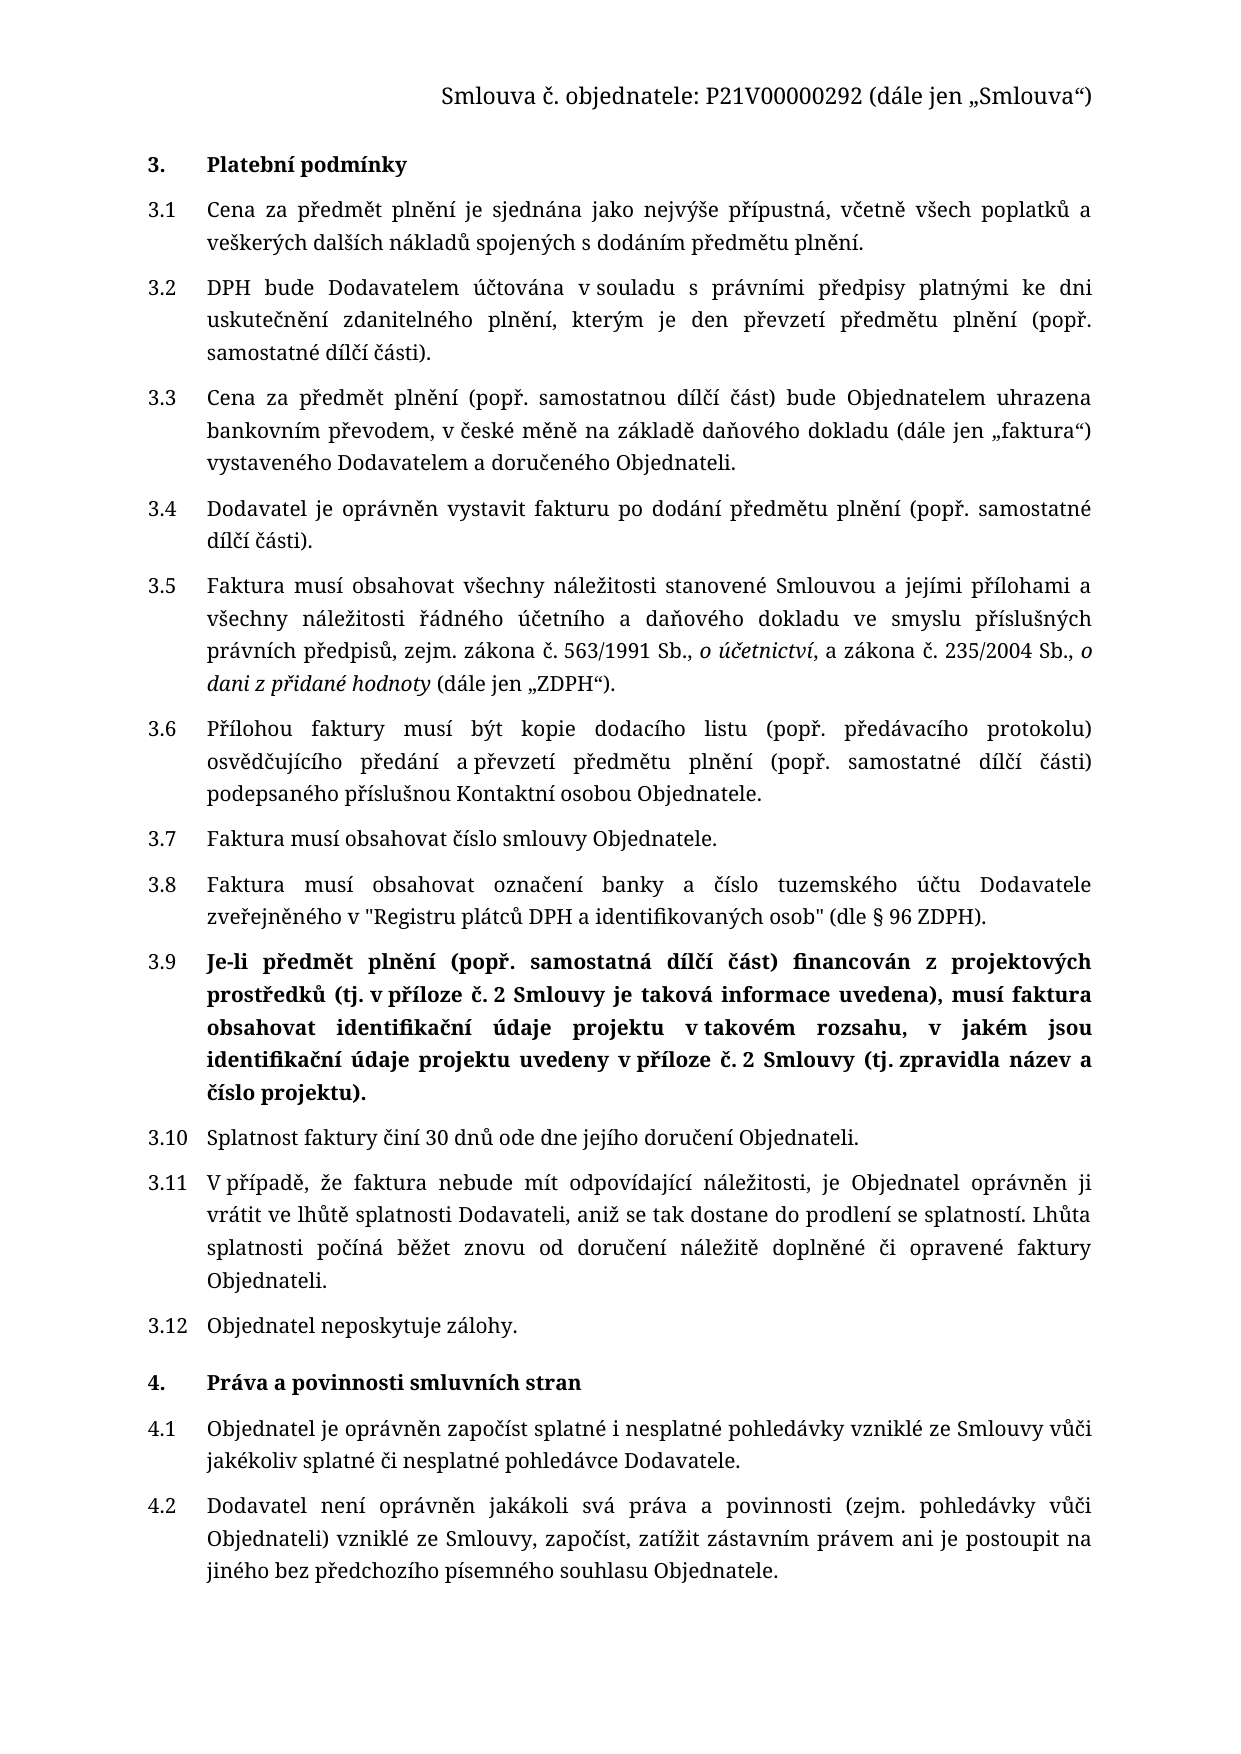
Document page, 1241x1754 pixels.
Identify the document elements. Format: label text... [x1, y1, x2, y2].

list Faktura musí obsahovat všechny náležitosti stanovené Smlouvou a jejími přílohami a všechny náležitosti řádného účetního a daňového dokladu ve smyslu příslušných právních předpisů, zejm. zákona č. 563/1991 Sb., o účetnictví, a zákona č. 235/2004 Sb., o dani z přidané hodnoty (dále jen „ZDPH“). [148, 571, 1093, 698]
list Faktura musí obsahovat označení banky a číslo tuzemského účtu Dodavatele zveřejněného v "Registru plátců DPH a identifikovaných osob" (dle § 96 ZDPH). [148, 870, 1093, 931]
list Dodavatel není oprávněn jakákoli svá práva a povinnosti (zejm. pohledávky vůči Objednateli) vzniklé ze Smlouvy, započíst, zatížit zástavním právem ani je postoupit na jiného bez předchozího písemného souhlasu Objednatele. [148, 1491, 1093, 1585]
list Práva a povinnosti smluvních stran [148, 1368, 1093, 1397]
list DPH bude Dodavatelem účtována v souladu s právními předpisy platnými ke dni uskutečnění zdanitelného plnění, kterým je den převzetí předmětu plnění (popř. samostatné dílčí části). [148, 273, 1093, 367]
list Cena za předmět plnění (popř. samostatnou dílčí část) bude Objednatelem uhrazena bankovním převodem, v české měně na základě daňového dokladu (dále jen „faktura“) vystaveného Dodavatelem a doručeného Objednateli. [148, 383, 1093, 477]
list Cena za předmět plnění je sjednána jako nejvýše přípustná, včetně všech poplatků a veškerých dalších nákladů spojených s dodáním předmětu plnění. [148, 195, 1093, 256]
list V případě, že faktura nebude mít odpovídající náležitosti, je Objednatel oprávněn ji vrátit ve lhůtě splatnosti Dodavateli, aniž se tak dostane do prodlení se splatností. Lhůta splatnosti počíná běžet znovu od doručení náležitě doplněné či opravené faktury Objednateli. [148, 1168, 1093, 1294]
list Splatnost faktury činí 30 dnů ode dne jejího doručení Objednateli. [148, 1123, 1093, 1151]
list Platební podmínky [148, 150, 1093, 179]
list Faktura musí obsahovat číslo smlouvy Objednatele. [148, 824, 1093, 853]
list Je-li předmět plnění (popř. samostatná dílčí část) financován z projektových prostředků (tj. v příloze č. 2 Smlouvy je taková informace uvedena), musí faktura obsahovat identifikační údaje projektu v takovém rozsahu, v jakém jsou identifikační údaje projektu uvedeny v příloze č. 2 Smlouvy (tj. zpravidla název a číslo projektu). [148, 947, 1093, 1106]
list Přílohou faktury musí být kopie dodacího listu (popř. předávacího protokolu) osvědčujícího předání a převzetí předmětu plnění (popř. samostatné dílčí části) podepsaného příslušnou Kontaktní osobou Objednatele. [148, 714, 1093, 808]
list Objednatel neposkytuje zálohy. [148, 1311, 1093, 1339]
list Dodavatel je oprávněn vystavit fakturu po dodání předmětu plnění (popř. samostatné dílčí části). [148, 494, 1093, 555]
list Objednatel je oprávněn započíst splatné i nesplatné pohledávky vzniklé ze Smlouvy vůči jakékoliv splatné či nesplatné pohledávce Dodavatele. [148, 1414, 1093, 1475]
